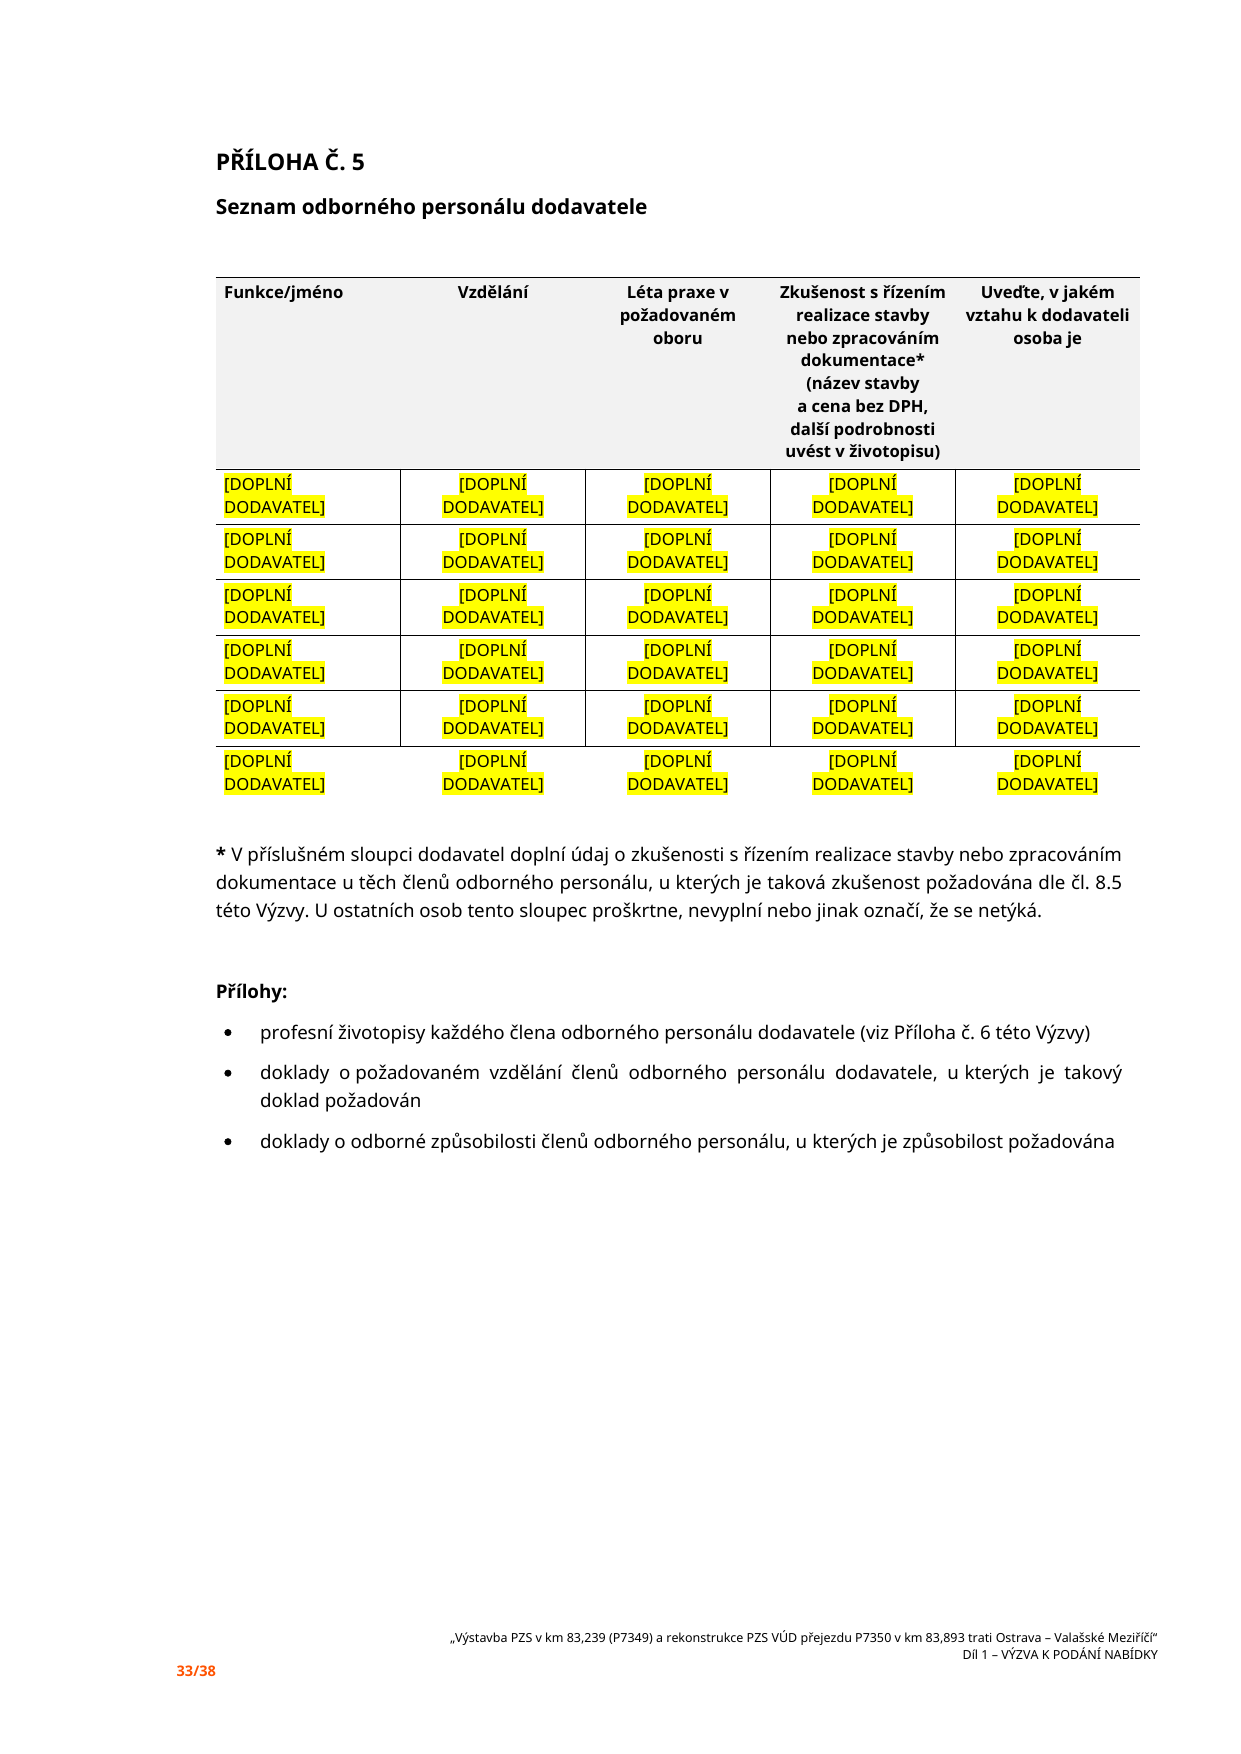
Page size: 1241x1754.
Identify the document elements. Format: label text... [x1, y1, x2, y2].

table_cell [DOPLNÍ DODAVATEL] [771, 636, 955, 690]
table_cell [DOPLNÍ DODAVATEL] [216, 525, 400, 579]
table_cell [DOPLNÍ DODAVATEL] [400, 747, 585, 801]
table_cell [DOPLNÍ DODAVATEL] [956, 636, 1140, 690]
table_cell [DOPLNÍ DODAVATEL] [770, 747, 955, 801]
table_cell [DOPLNÍ DODAVATEL] [771, 525, 955, 579]
text doklady o odborné způsobilosti členů odborného personálu, u kterých je způsobilost požadována [224, 1128, 1122, 1154]
table_cell [DOPLNÍ DODAVATEL] [216, 636, 400, 690]
table_cell [DOPLNÍ DODAVATEL] [956, 580, 1140, 635]
table_cell [DOPLNÍ DODAVATEL] [216, 580, 400, 635]
text Příloha č. 5 [216, 146, 1122, 177]
table_cell [DOPLNÍ DODAVATEL] [771, 691, 955, 746]
table_cell [DOPLNÍ DODAVATEL] [771, 580, 955, 635]
text profesní životopisy každého člena odborného personálu dodavatele (viz Příloha č. 6 této Výzvy) [224, 1019, 1122, 1044]
table_cell [DOPLNÍ DODAVATEL] [586, 691, 770, 746]
table_cell [DOPLNÍ DODAVATEL] [401, 470, 585, 524]
table_cell [DOPLNÍ DODAVATEL] [216, 747, 400, 801]
table_cell [DOPLNÍ DODAVATEL] [956, 691, 1140, 746]
table_cell [DOPLNÍ DODAVATEL] [585, 747, 770, 801]
table_cell [DOPLNÍ DODAVATEL] [586, 470, 770, 524]
table_cell [DOPLNÍ DODAVATEL] [955, 747, 1140, 801]
text doklady o požadovaném vzdělání členů odborného personálu dodavatele, u kterých je takový doklad požadován [224, 1059, 1122, 1113]
table_cell [DOPLNÍ DODAVATEL] [401, 525, 585, 579]
table_cell [DOPLNÍ DODAVATEL] [956, 470, 1140, 524]
table_cell [DOPLNÍ DODAVATEL] [586, 636, 770, 690]
table_cell [DOPLNÍ DODAVATEL] [956, 525, 1140, 579]
table_cell [DOPLNÍ DODAVATEL] [216, 691, 400, 746]
text * V příslušném sloupci dodavatel doplní údaj o zkušenosti s řízením realizace stavby nebo zpracováním dokumentace u těch členů odborného personálu, u kterých je taková zkušenost požadována dle čl. 8.5 této Výzvy. U ostatních osob tento sloupec proškrtne, nevyplní nebo jinak označí, že se netýká. [216, 841, 1122, 923]
table_cell [DOPLNÍ DODAVATEL] [401, 580, 585, 635]
table_cell [DOPLNÍ DODAVATEL] [586, 525, 770, 579]
table_header Funkce/jméno [216, 278, 400, 468]
table_header Léta praxe v požadovaném oboru [585, 278, 770, 468]
table_cell [DOPLNÍ DODAVATEL] [586, 580, 770, 635]
table_cell [DOPLNÍ DODAVATEL] [216, 470, 400, 524]
table_cell [DOPLNÍ DODAVATEL] [401, 691, 585, 746]
table_cell [DOPLNÍ DODAVATEL] [771, 470, 955, 524]
table_header Vzdělání [400, 278, 585, 468]
table_header Uveďte, v jakém vztahu k dodavateli osoba je [955, 278, 1140, 468]
text Přílohy: [216, 978, 1122, 1004]
table_cell [DOPLNÍ DODAVATEL] [401, 636, 585, 690]
table_header Zkušenost s řízením realizace stavby nebo zpracováním dokumentace* (název stavby a cena bez DPH, další podrobnosti uvést v životopisu) [770, 278, 955, 468]
text Seznam odborného personálu dodavatele [216, 192, 1122, 221]
